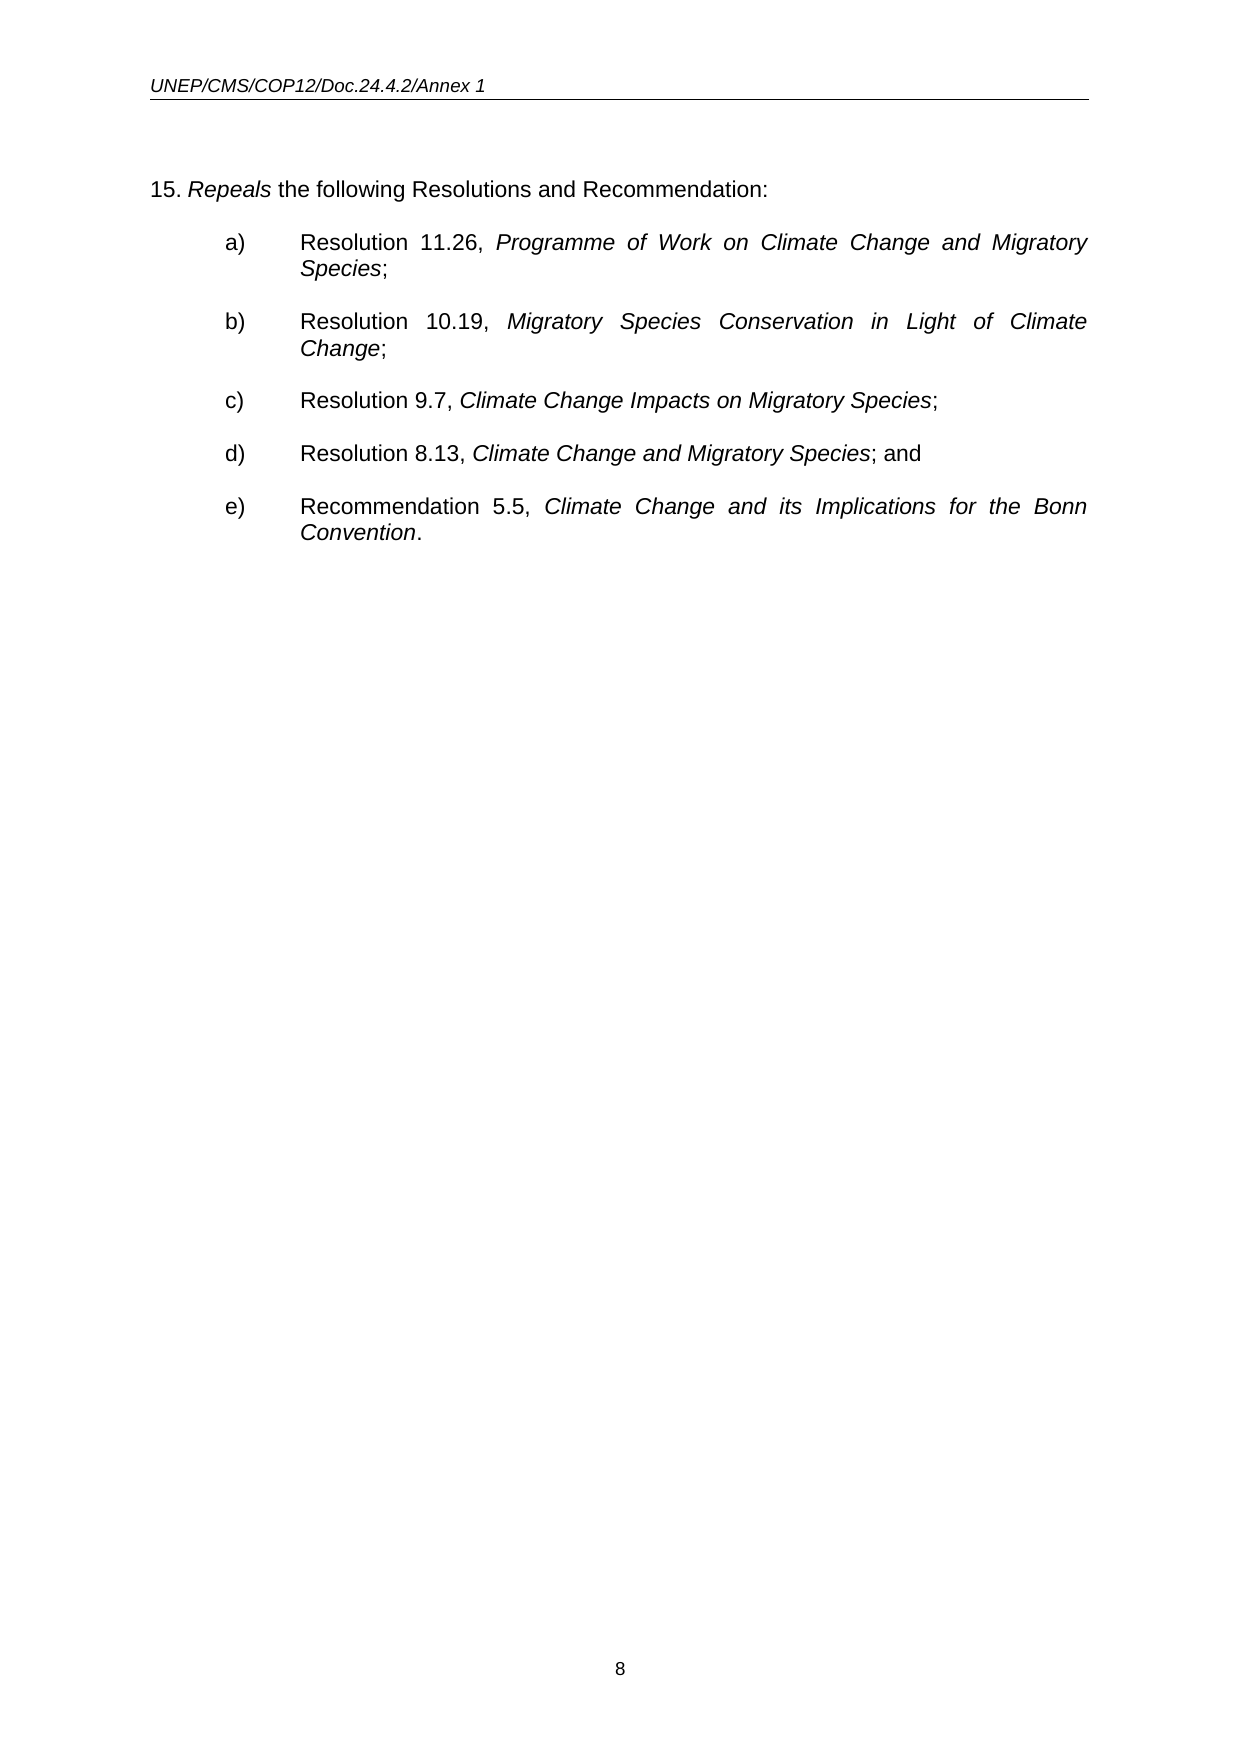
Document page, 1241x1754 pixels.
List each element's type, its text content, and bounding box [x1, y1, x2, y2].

list Recommendation 5.5, Climate Change and its Implications for the Bonn Convention. [225, 493, 1090, 545]
list Resolution 8.13, Climate Change and Migratory Species; and [225, 440, 1090, 466]
list Resolution 11.26, Programme of Work on Climate Change and Migratory Species; [225, 229, 1090, 282]
list Resolution 9.7, Climate Change Impacts on Migratory Species; [225, 387, 1090, 413]
list Repeals the following Resolutions and Recommendation: [150, 176, 1090, 203]
list Resolution 10.19, Migratory Species Conservation in Light of Climate Change; [225, 308, 1090, 361]
